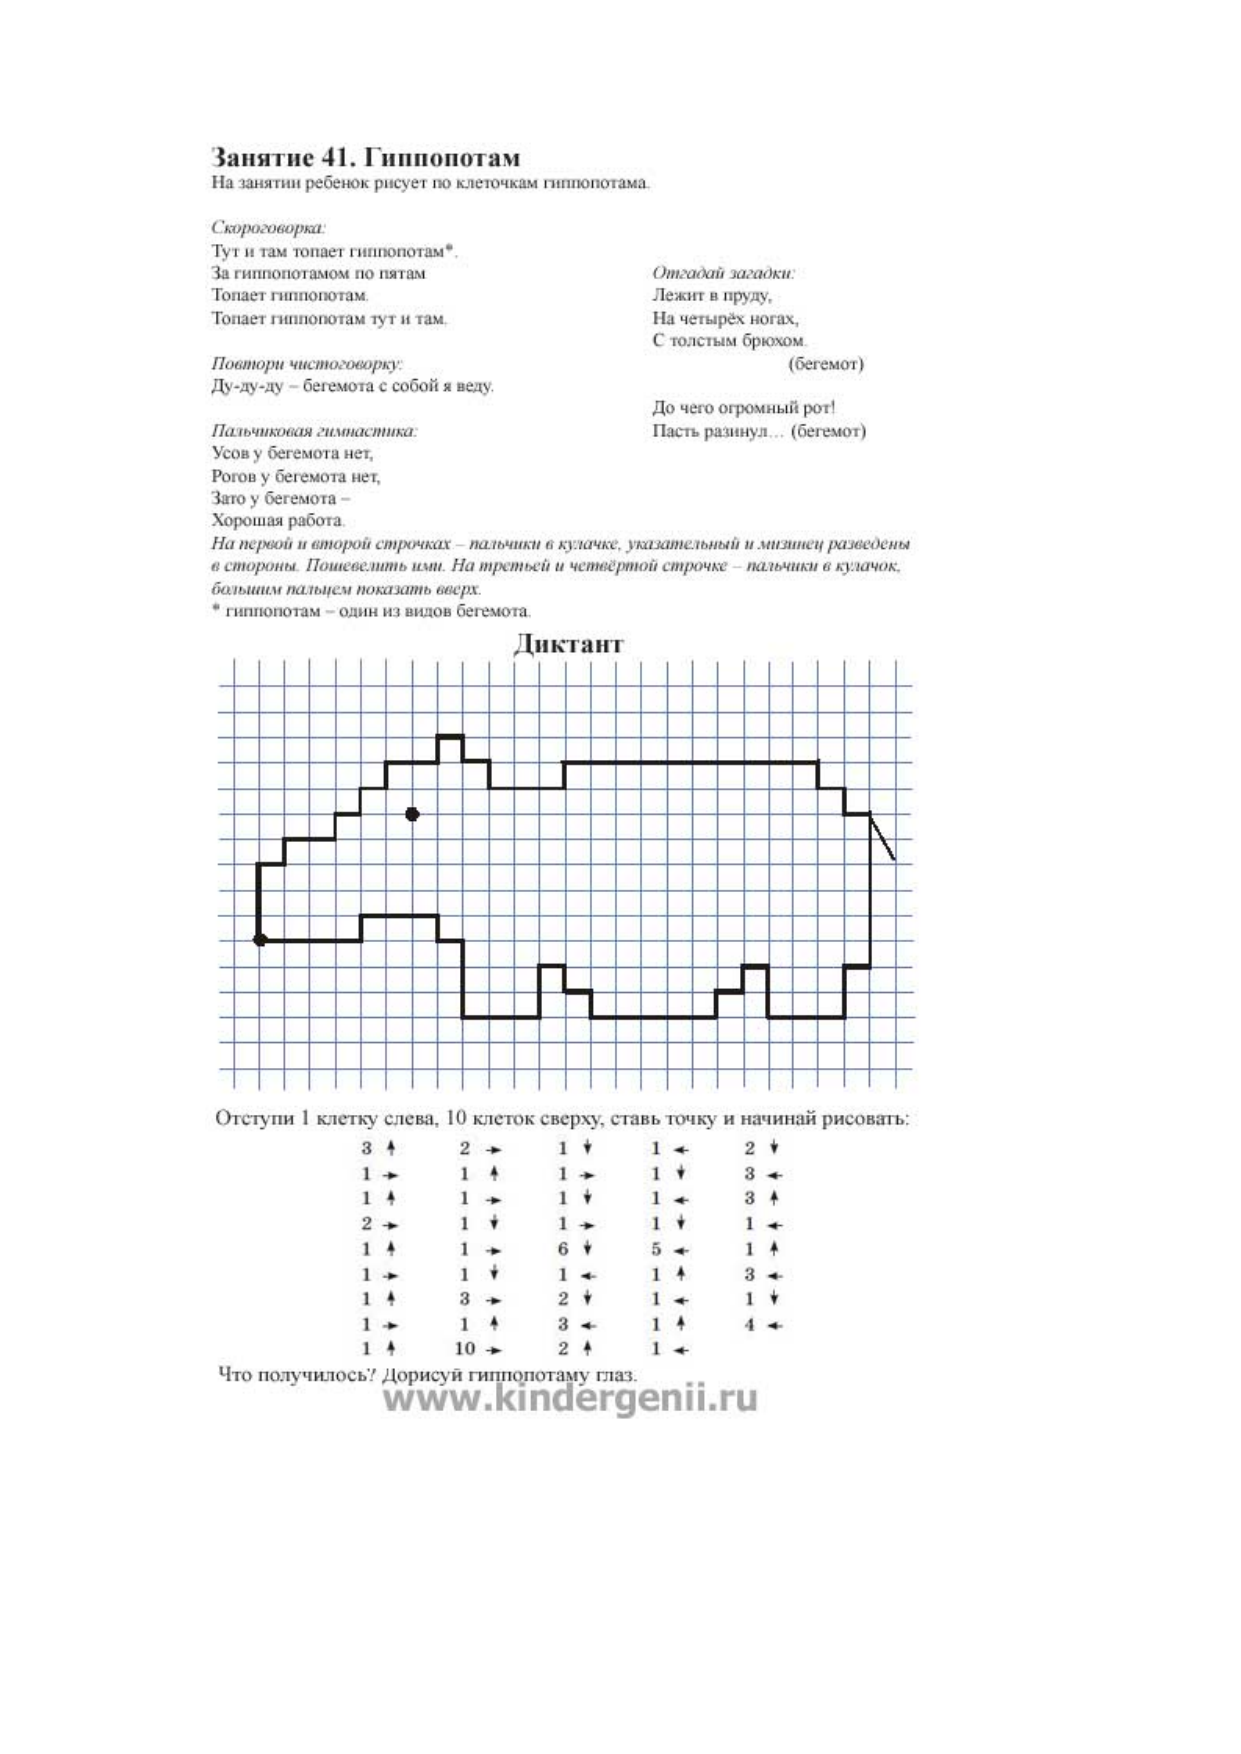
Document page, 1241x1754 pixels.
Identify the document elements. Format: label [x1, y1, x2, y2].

picture [118, 118, 1004, 1447]
